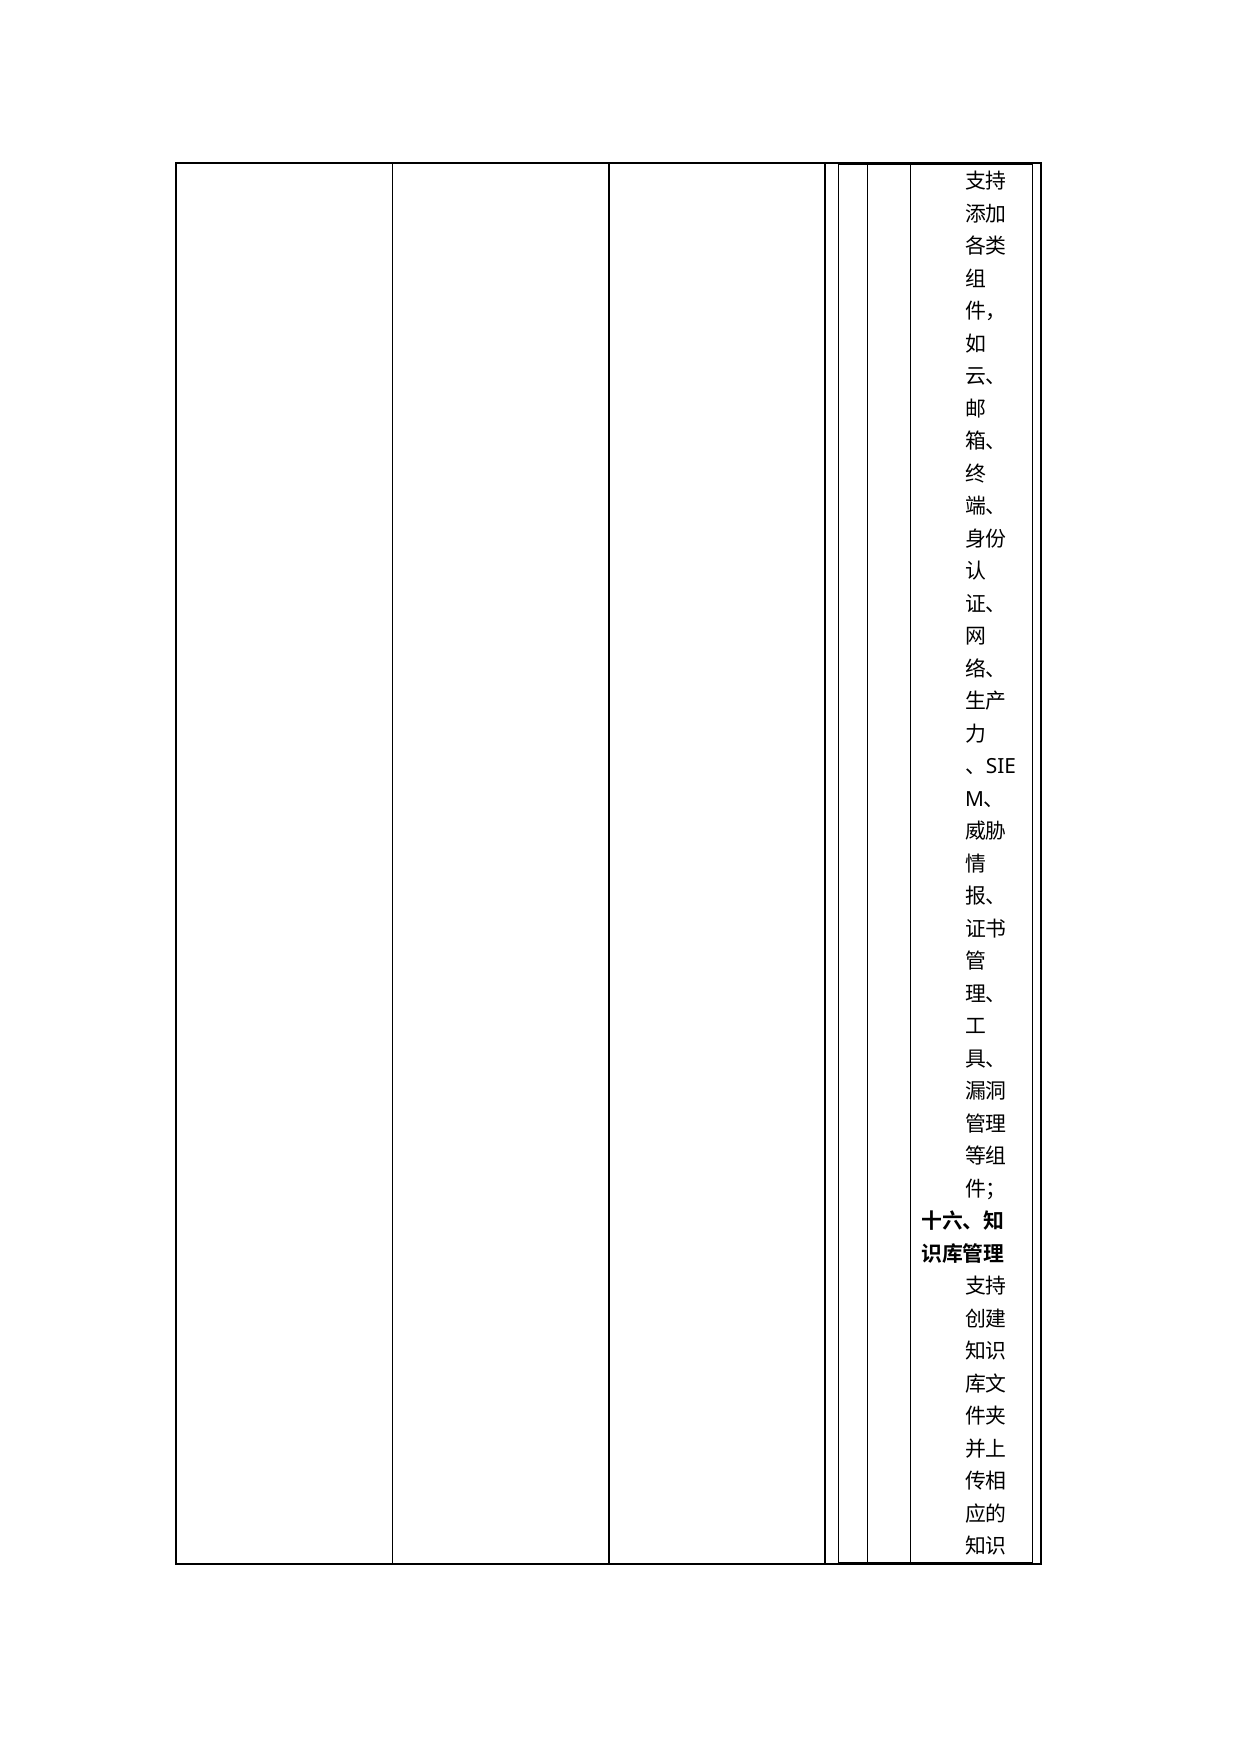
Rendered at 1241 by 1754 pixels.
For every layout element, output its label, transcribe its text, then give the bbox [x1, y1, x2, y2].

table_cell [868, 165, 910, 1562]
table_cell 1 [393, 164, 608, 1563]
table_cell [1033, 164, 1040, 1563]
table_cell [610, 164, 824, 1563]
table_cell [177, 164, 392, 1563]
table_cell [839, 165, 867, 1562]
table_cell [911, 165, 1032, 1562]
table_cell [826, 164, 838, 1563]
